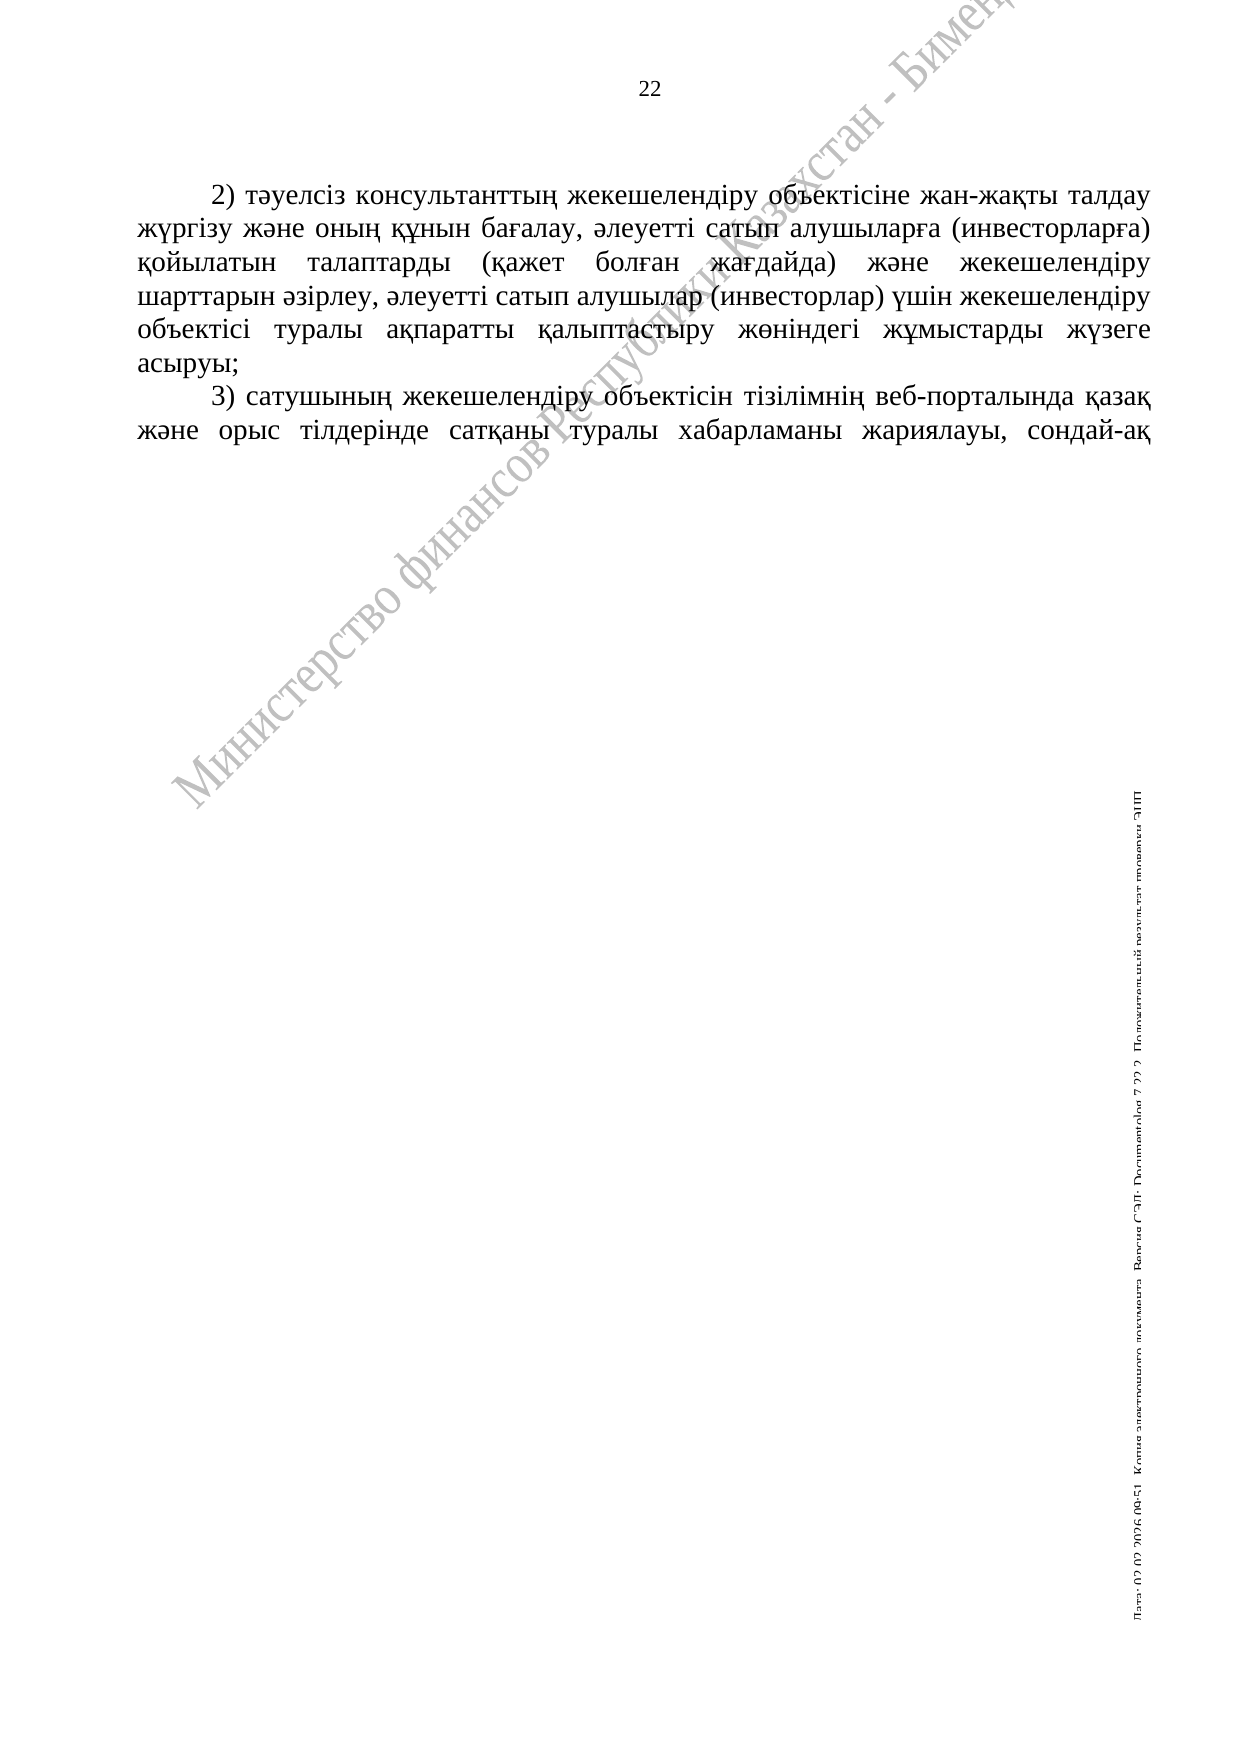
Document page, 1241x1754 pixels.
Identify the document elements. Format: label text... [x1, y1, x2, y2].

text 2) тәуелсіз консультанттың жекешелендіру объектісіне жан-жақты талдау жүргізу және оның құнын бағалау, әлеуетті сатып алушыларға (инвесторларға) қойылатын талаптарды (қажет болған жағдайда) және жекешелендіру шарттарын әзірлеу, әлеуетті сатып алушылар (инвесторлар) үшін жекешелендіру объектісі туралы ақпаратты қалыптастыру жөніндегі жұмыстарды жүзеге асыруы; [137, 177, 1152, 378]
text 3) сатушының жекешелендіру объектісін тізілімнің веб-порталында қазақ және орыс тілдерінде сатқаны туралы хабарламаны жариялауы, сондай-ақ тәуелсіз консультанттың талаптарға сәйкес келетін (бар болса) әлеуетті сатып алушыларға (инвесторларға) сату туралы ұсынысты жіберуі; [137, 378, 1152, 445]
